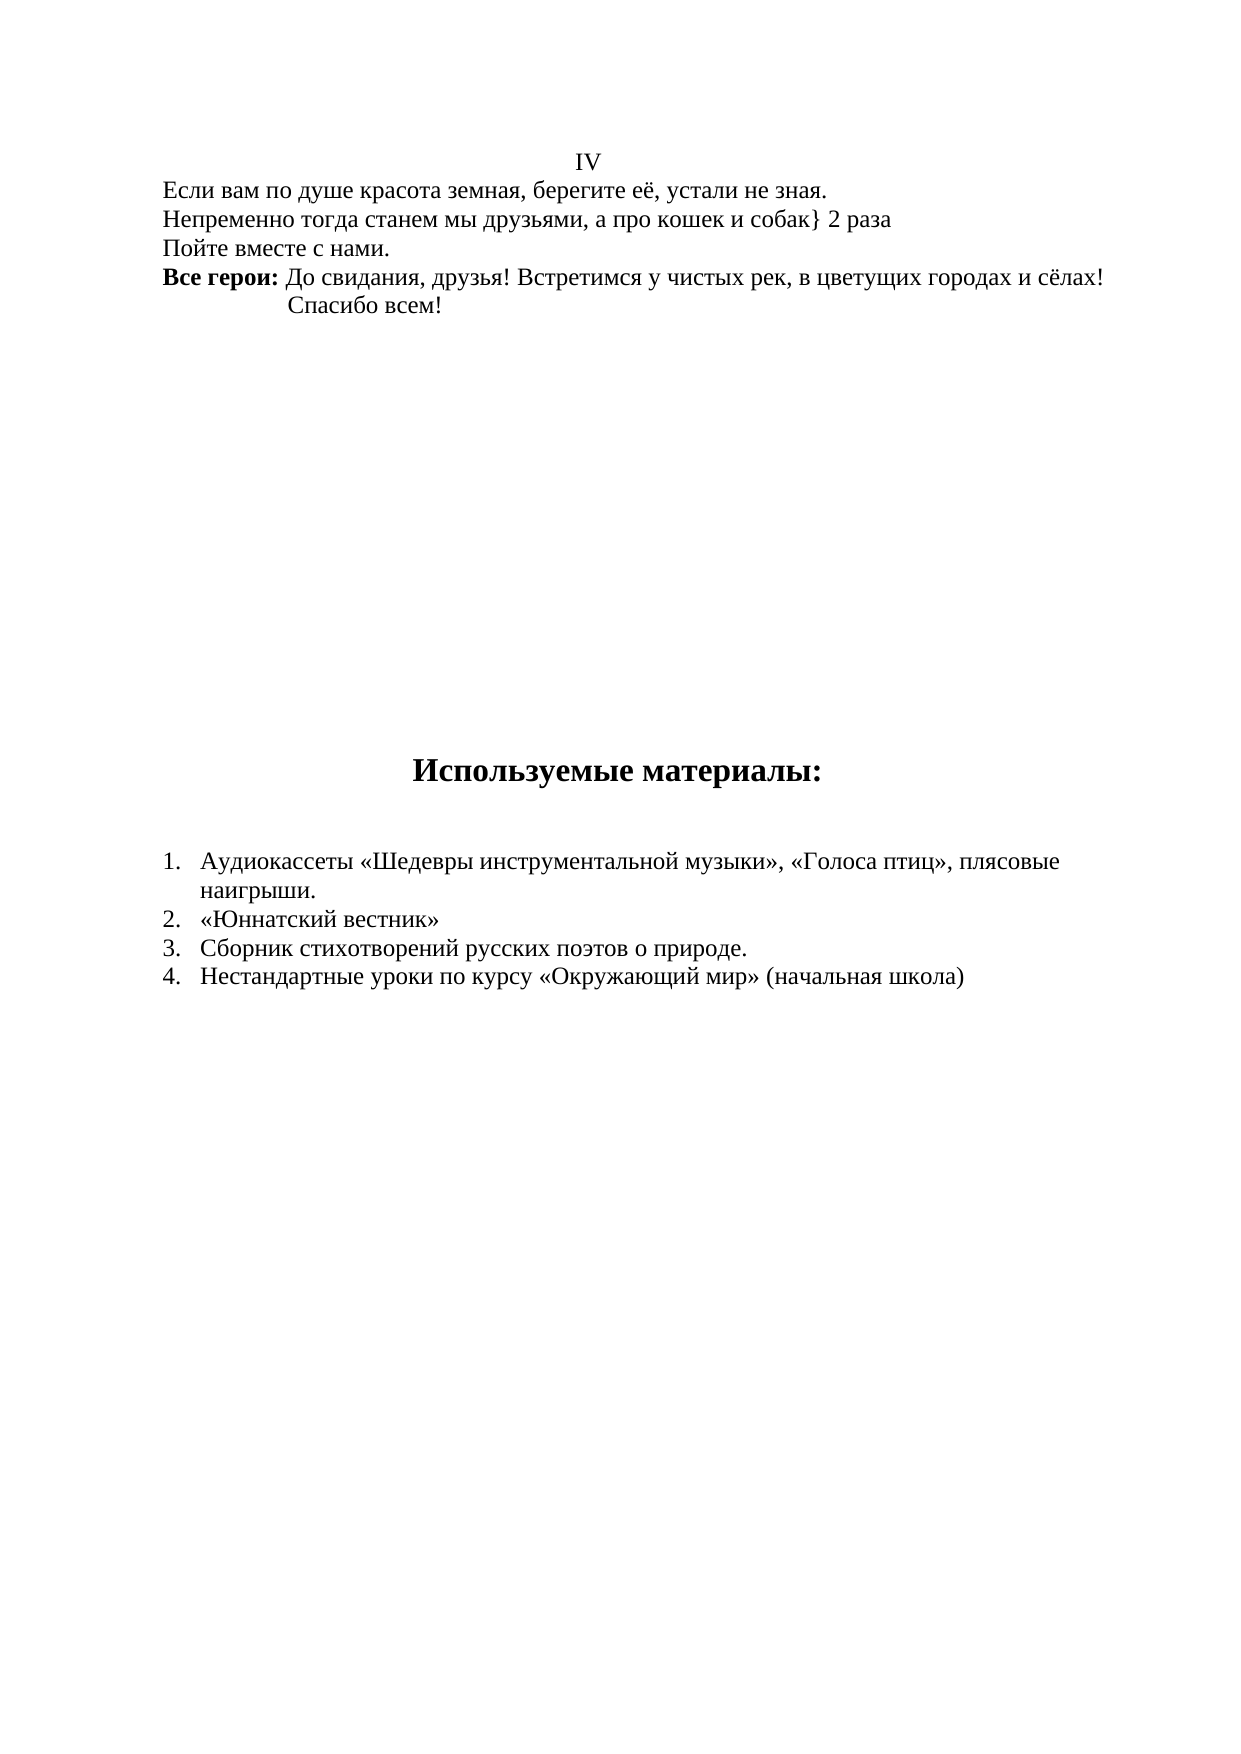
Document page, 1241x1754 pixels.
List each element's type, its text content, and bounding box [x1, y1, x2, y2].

text Все герои: До свидания, друзья! Встретимся у чистых рек, в цветущих городах и сёлах! [162, 262, 1152, 291]
text Непременно тогда станем мы друзьями, а про кошек и собак} 2 раза [162, 204, 1152, 233]
text IV [162, 147, 1152, 176]
text Пойте вместе с нами. [162, 233, 1152, 262]
list Аудиокассеты «Шедевры инструментальной музыки», «Голоса птиц», плясовые наигрыши. [162, 846, 1152, 904]
list Нестандартные уроки по курсу «Окружающий мир» (начальная школа) [162, 961, 1152, 990]
text Спасибо всем! [162, 291, 1152, 319]
list Сборник стихотворений русских поэтов о природе. [162, 933, 1152, 961]
text Если вам по душе красота земная, берегите её, устали не зная. [162, 176, 1152, 204]
text Используемые материалы: [162, 751, 1152, 789]
list «Юннатский вестник» [162, 904, 1152, 933]
